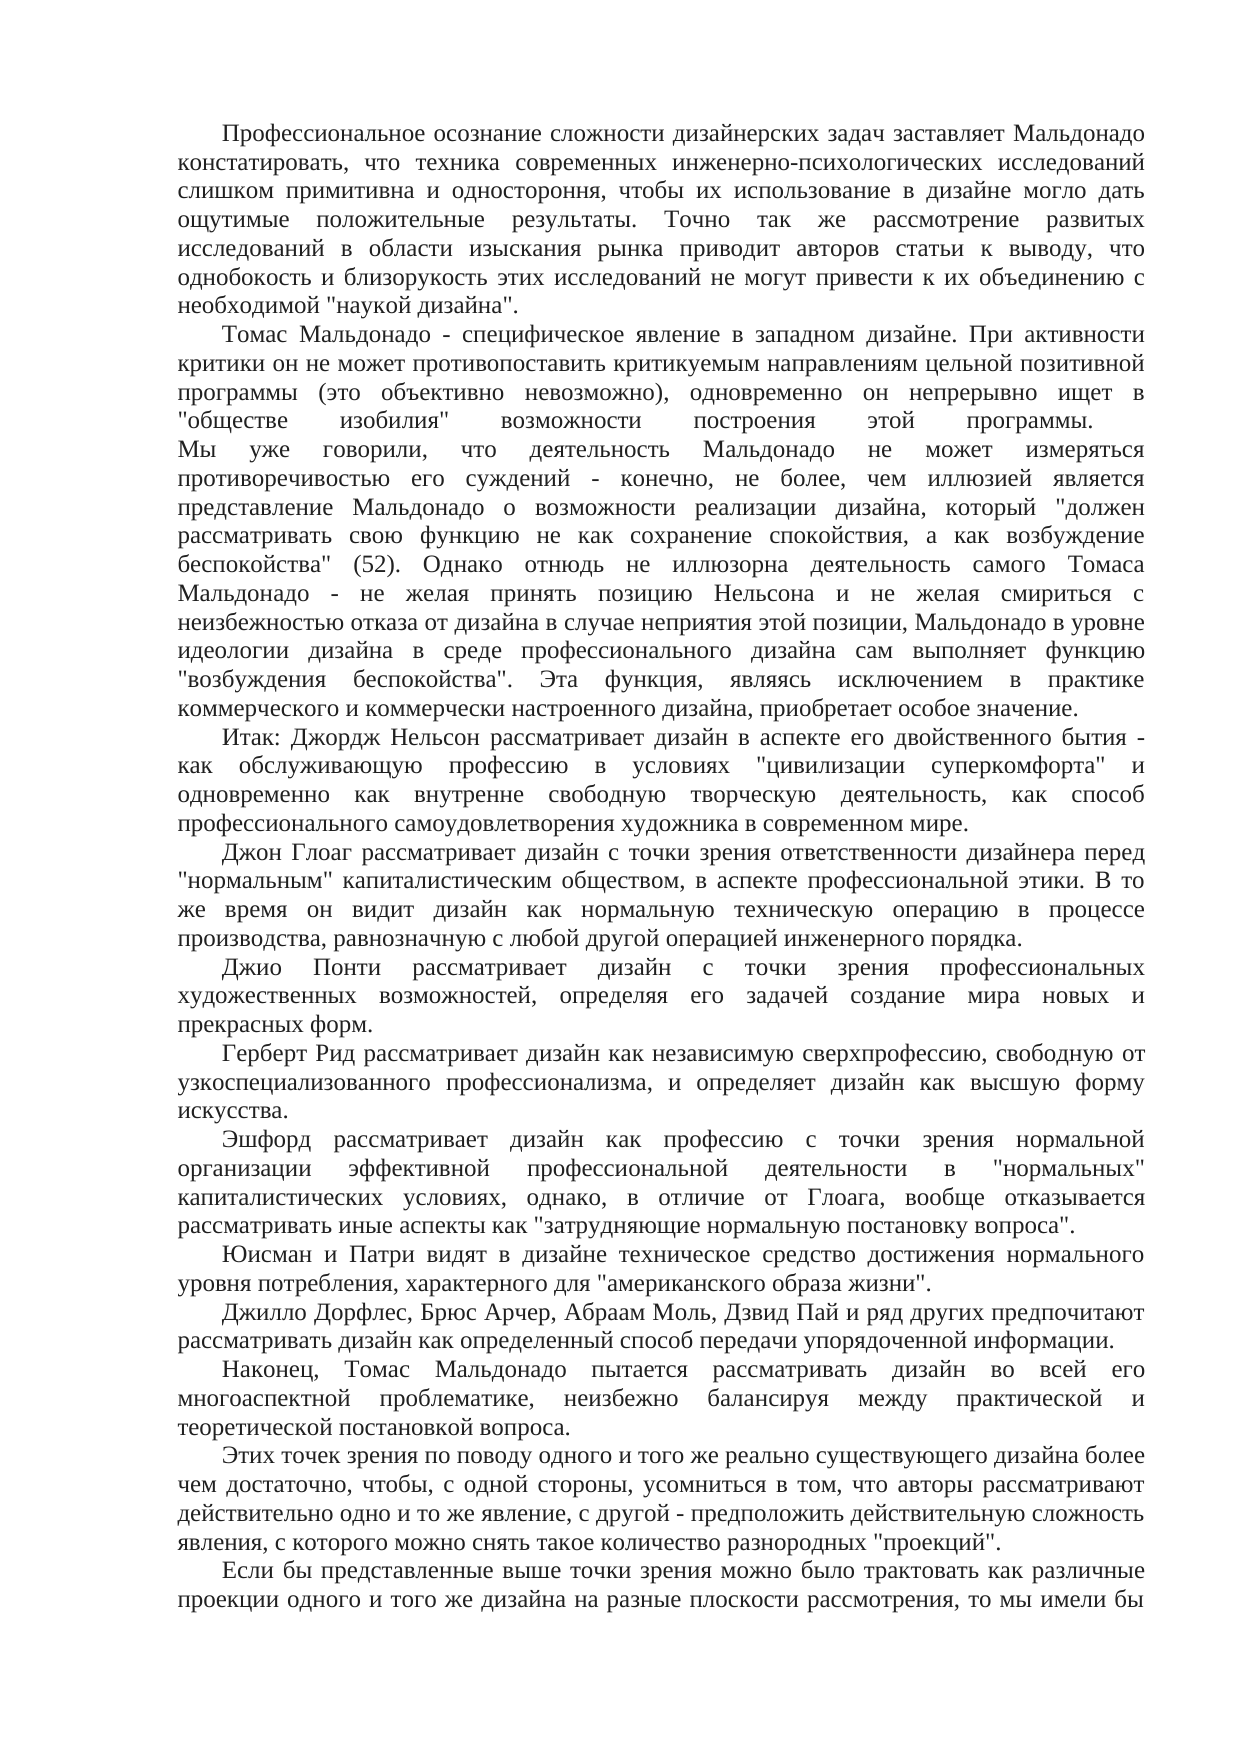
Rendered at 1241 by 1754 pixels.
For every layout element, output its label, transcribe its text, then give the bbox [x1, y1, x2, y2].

text Итак: Джордж Нельсон рассматривает дизайн в аспекте его двойственного бытия - как обслуживающую профессию в условиях "цивилизации суперкомфорта" и одновременно как внутренне свободную творческую деятельность, как способ профессионального самоудовлетворения художника в современном мире. [177, 722, 1146, 837]
text Томас Мальдонадо - специфическое явление в западном дизайне. При активности критики он не может противопоставить критикуемым направлениям цельной позитивной программы (это объективно невозможно), одновременно он непрерывно ищет в "обществе изобилия" возможности построения этой программы. Мы уже говорили, что деятельность Мальдонадо не может измеряться противоречивостью его суждений - конечно, не более, чем иллюзией является представление Мальдонадо о возможности реализации дизайна, который "должен рассматривать свою функцию не как сохранение спокойствия, а как возбуждение беспокойства" (52). Однако отнюдь не иллюзорна деятельность самого Томаса Мальдонадо - не желая принять позицию Нельсона и не желая смириться с неизбежностью отказа от дизайна в случае неприятия этой позиции, Мальдонадо в уровне идеологии дизайна в среде профессионального дизайна сам выполняет функцию "возбуждения беспокойства". Эта функция, являясь исключением в практике коммерческого и коммерчески настроенного дизайна, приобретает особое значение. [177, 319, 1146, 722]
text Джон Глоаг рассматривает дизайн с точки зрения ответственности дизайнера перед "нормальным" капиталистическим обществом, в аспекте профессиональной этики. В то же время он видит дизайн как нормальную техническую операцию в процессе производства, равнозначную с любой другой операцией инженерного порядка. [177, 837, 1146, 952]
text Этих точек зрения по поводу одного и того же реально существующего дизайна более чем достаточно, чтобы, с одной стороны, усомниться в том, что авторы рассматривают действительно одно и то же явление, с другой - предположить действительную сложность явления, с которого можно снять такое количество разнородных "проекций". [177, 1441, 1146, 1556]
text Джилло Дорфлес, Брюс Арчер, Абраам Моль, Дзвид Пай и ряд других предпочитают рассматривать дизайн как определенный способ передачи упорядоченной информации. [177, 1297, 1146, 1354]
text Эшфорд рассматривает дизайн как профессию с точки зрения нормальной организации эффективной профессиональной деятельности в "нормальных" капиталистических условиях, однако, в отличие от Глоага, вообще отказывается рассматривать иные аспекты как "затрудняющие нормальную постановку вопроса". [177, 1124, 1146, 1239]
text Герберт Рид рассматривает дизайн как независимую сверхпрофессию, свободную от узкоспециализованного профессионализма, и определяет дизайн как высшую форму искусства. [177, 1038, 1146, 1124]
text Джио Понти рассматривает дизайн с точки зрения профессиональных художественных возможностей, определяя его задачей создание мира новых и прекрасных форм. [177, 952, 1146, 1038]
text Наконец, Томас Мальдонадо пытается рассматривать дизайн во всей его многоаспектной проблематике, неизбежно балансируя между практической и теоретической постановкой вопроса. [177, 1354, 1146, 1441]
text Профессиональное осознание сложности дизайнерских задач заставляет Мальдонадо констатировать, что техника современных инженерно-психологических исследований слишком примитивна и одностороння, чтобы их использование в дизайне могло дать ощутимые положительные результаты. Точно так же рассмотрение развитых исследований в области изыскания рынка приводит авторов статьи к выводу, что однобокость и близорукость этих исследований не могут привести к их объединению с необходимой "наукой дизайна". [177, 118, 1146, 319]
text Юисман и Патри видят в дизайне техническое средство достижения нормального уровня потребления, характерного для "американского образа жизни". [177, 1239, 1146, 1297]
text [177, 1556, 1146, 1613]
